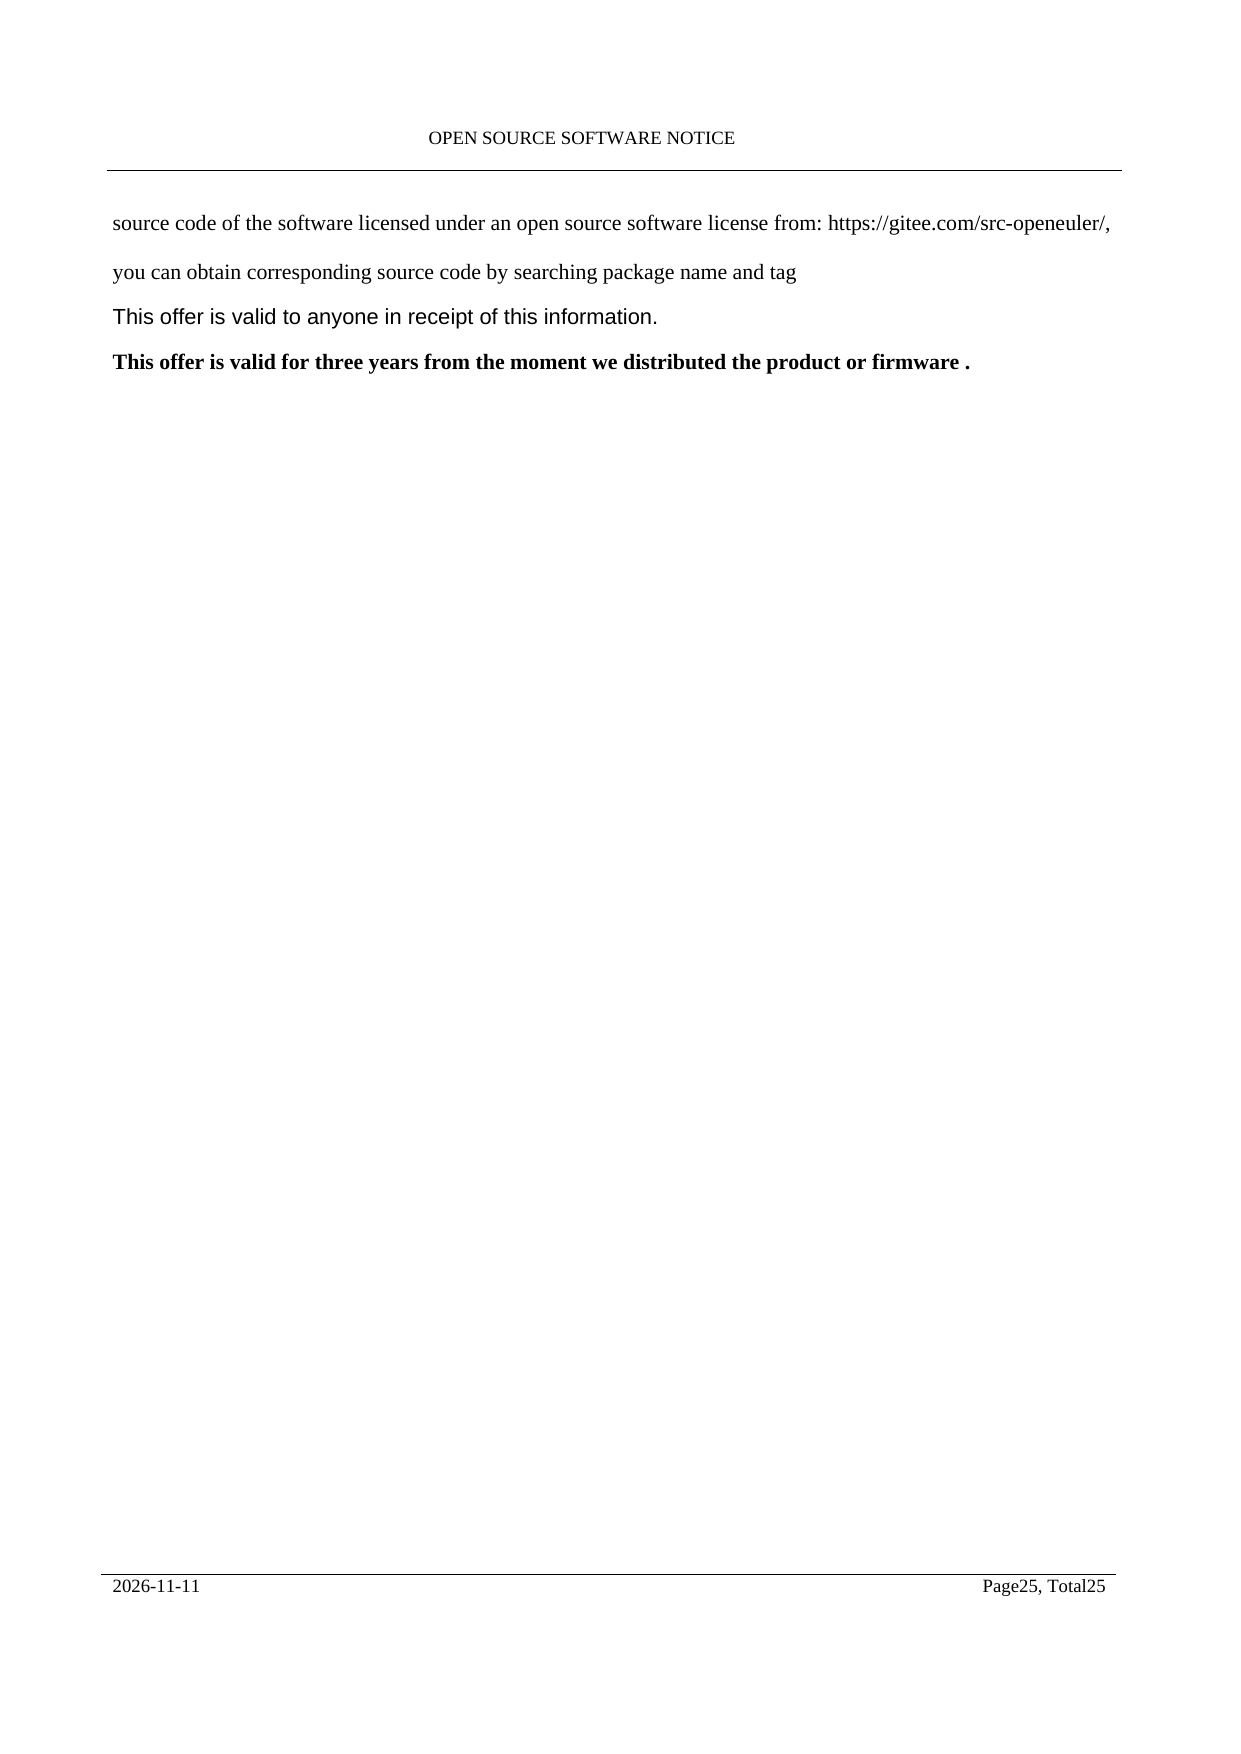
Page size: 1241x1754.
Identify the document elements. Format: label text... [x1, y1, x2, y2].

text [112, 206, 1128, 288]
text This offer is valid for three years from the moment we distributed the product or firmware . [112, 345, 1128, 378]
text This offer is valid to anyone in receipt of this information. [112, 300, 1128, 333]
